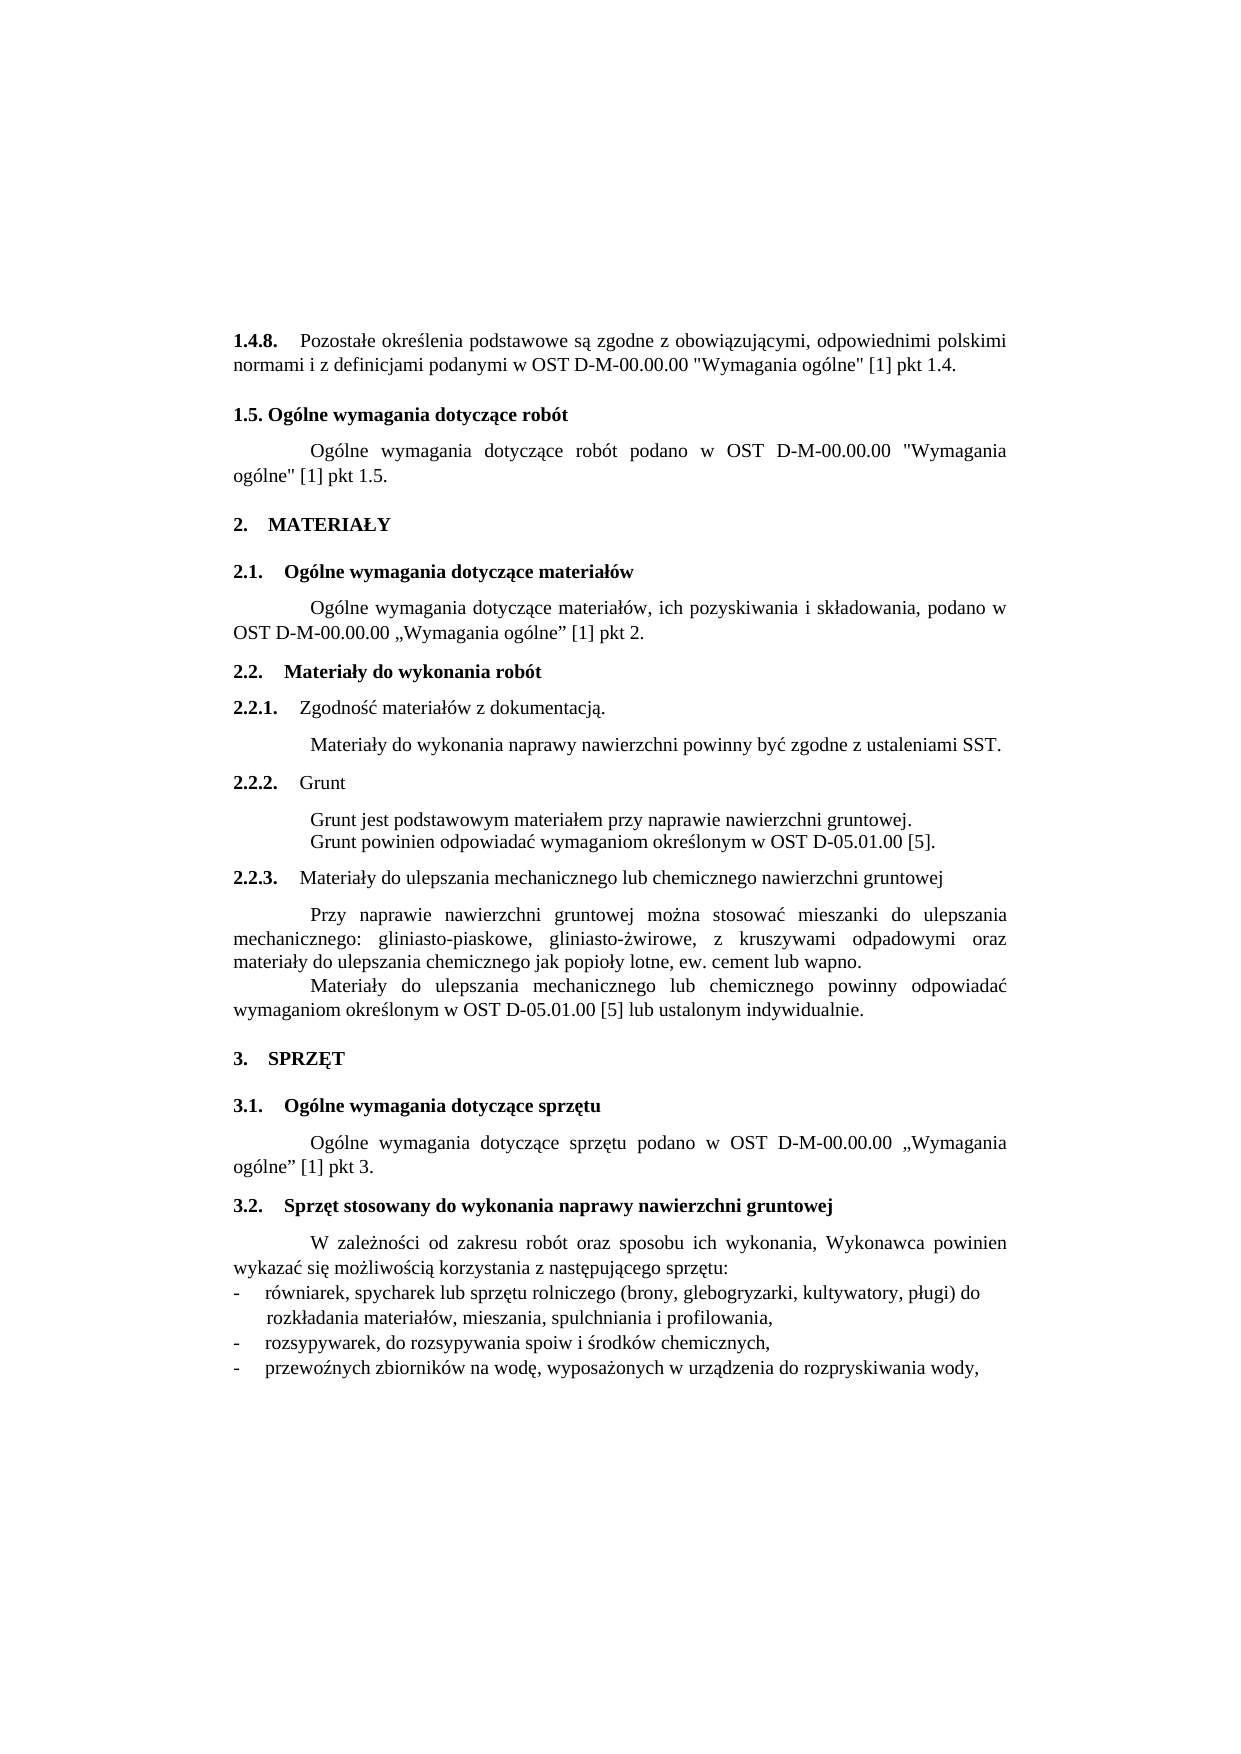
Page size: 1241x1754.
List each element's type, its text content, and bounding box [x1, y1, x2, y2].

text W zależności od zakresu robót oraz sposobu ich wykonania, Wykonawca powinien wykazać się możliwością korzystania z następującego sprzętu: [233, 1229, 1008, 1279]
list MATERIAŁY [233, 514, 1008, 536]
list Pozostałe określenia podstawowe są zgodne z obowiązującymi, odpowiednimi polskimi normami i z definicjami podanymi w OST D-M-00.00.00 "Wymagania ogólne" [1] pkt 1.4. [233, 327, 1008, 376]
list rozsypywarek, do rozsypywania spoiw i środków chemicznych, [233, 1329, 1008, 1354]
text Przy naprawie nawierzchni gruntowej można stosować mieszanki do ulepszania mechanicznego: gliniasto-piaskowe, gliniasto-żwirowe, z kruszywami odpadowymi oraz materiały do ulepszania chemicznego jak popioły lotne, ew. cement lub wapno. [233, 902, 1008, 974]
text Materiały do wykonania naprawy nawierzchni powinny być zgodne z ustaleniami SST. [233, 732, 1008, 756]
list Materiały do wykonania robót [233, 661, 1008, 683]
text Materiały do ulepszania mechanicznego lub chemicznego powinny odpowiadać wymaganiom określonym w OST D-05.01.00 [5] lub ustalonym indywidualnie. [233, 974, 1008, 1022]
text Ogólne wymagania dotyczące sprzętu podano w OST D-M-00.00.00 „Wymagania ogólne” [1] pkt 3. [233, 1129, 1008, 1178]
list Grunt [233, 772, 1008, 794]
list Zgodność materiałów z dokumentacją. [233, 697, 1008, 719]
text Grunt jest podstawowym materiałem przy naprawie nawierzchni gruntowej. [233, 809, 1008, 831]
list Sprzęt stosowany do wykonania naprawy nawierzchni gruntowej [233, 1195, 1008, 1217]
text Ogólne wymagania dotyczące robót podano w OST D-M-00.00.00 "Wymagania ogólne" [1] pkt 1.5. [233, 438, 1008, 487]
text Grunt powinien odpowiadać wymaganiom określonym w OST D-05.01.00 [5]. [233, 831, 1008, 852]
list Ogólne wymagania dotyczące sprzętu [233, 1095, 1008, 1117]
list Ogólne wymagania dotyczące materiałów [233, 561, 1008, 583]
list równiarek, spycharek lub sprzętu rolniczego (brony, glebogryzarki, kultywatory, pługi) do rozkładania materiałów, mieszania, spulchniania i profilowania, [233, 1279, 1008, 1329]
text Ogólne wymagania dotyczące materiałów, ich pozyskiwania i składowania, podano w OST D-M-00.00.00 „Wymagania ogólne” [1] pkt 2. [233, 595, 1008, 644]
list SPRZĘT [233, 1048, 1008, 1070]
list Materiały do ulepszania mechanicznego lub chemicznego nawierzchni gruntowej [233, 867, 1008, 889]
text 1.5. Ogólne wymagania dotyczące robót [233, 403, 1008, 425]
list przewoźnych zbiorników na wodę, wyposażonych w urządzenia do rozpryskiwania wody, [233, 1354, 1008, 1379]
